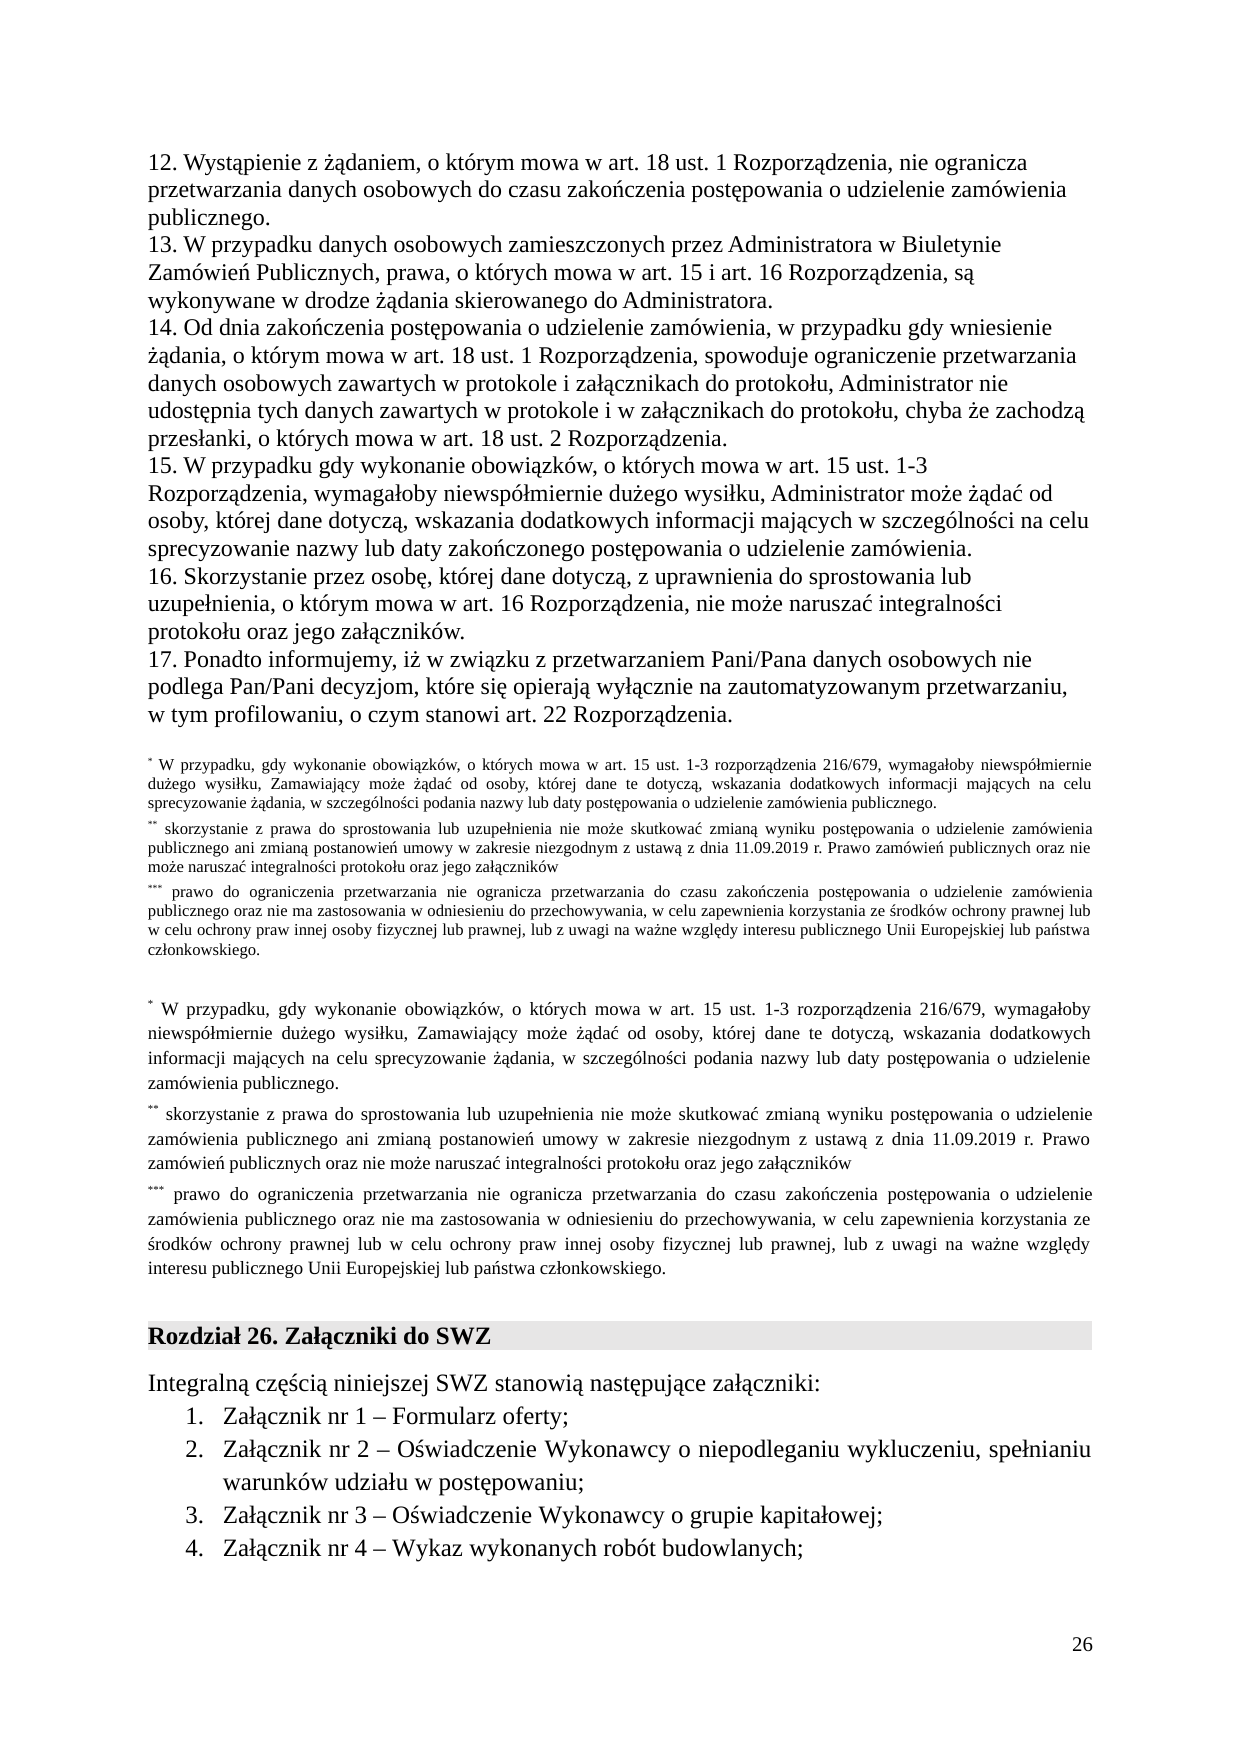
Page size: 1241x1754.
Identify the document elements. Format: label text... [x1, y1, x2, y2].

text * W przypadku, gdy wykonanie obowiązków, o których mowa w art. 15 ust. 1-3 rozporządzenia 216/679, wymagałoby niewspółmiernie dużego wysiłku, Zamawiający może żądać od osoby, której dane te dotyczą, wskazania dodatkowych informacji mających na celu sprecyzowanie żądania, w szczególności podania nazwy lub daty postępowania o udzielenie zamówienia publicznego. [148, 755, 1092, 812]
subtitle Rozdział 26. Załączniki do SWZ [148, 1321, 1092, 1350]
text 16. Skorzystanie przez osobę, której dane dotyczą, z uprawnienia do sprostowania lub uzupełnienia, o którym mowa w art. 16 Rozporządzenia, nie może naruszać integralności protokołu oraz jego załączników. [148, 562, 1092, 644]
list Załącznik nr 2 – Oświadczenie Wykonawcy o niepodleganiu wykluczeniu, spełnianiu warunków udziału w postępowaniu; [185, 1434, 1092, 1496]
text 17. Ponadto informujemy, iż w związku z przetwarzaniem Pani/Pana danych osobowych nie podlega Pan/Pani decyzjom, które się opierają wyłącznie na zautomatyzowanym przetwarzaniu, w tym profilowaniu, o czym stanowi art. 22 Rozporządzenia. [148, 644, 1092, 727]
text Integralną częścią niniejszej SWZ stanowią następujące załączniki: [148, 1368, 1092, 1397]
text 13. W przypadku danych osobowych zamieszczonych przez Administratora w Biuletynie Zamówień Publicznych, prawa, o których mowa w art. 15 i art. 16 Rozporządzenia, są wykonywane w drodze żądania skierowanego do Administratora. [148, 231, 1092, 313]
text 14. Od dnia zakończenia postępowania o udzielenie zamówienia, w przypadku gdy wniesienie żądania, o którym mowa w art. 18 ust. 1 Rozporządzenia, spowoduje ograniczenie przetwarzania danych osobowych zawartych w protokole i załącznikach do protokołu, Administrator nie udostępnia tych danych zawartych w protokole i w załącznikach do protokołu, chyba że zachodzą przesłanki, o których mowa w art. 18 ust. 2 Rozporządzenia. [148, 313, 1092, 451]
text *** prawo do ograniczenia przetwarzania nie ogranicza przetwarzania do czasu zakończenia postępowania o udzielenie zamówienia publicznego oraz nie ma zastosowania w odniesieniu do przechowywania, w celu zapewnienia korzystania ze środków ochrony prawnej lub w celu ochrony praw innej osoby fizycznej lub prawnej, lub z uwagi na ważne względy interesu publicznego Unii Europejskiej lub państwa członkowskiego. [148, 1183, 1092, 1279]
text ** skorzystanie z prawa do sprostowania lub uzupełnienia nie może skutkować zmianą wyniku postępowania o udzielenie zamówienia publicznego ani zmianą postanowień umowy w zakresie niezgodnym z ustawą z dnia 11.09.2019 r. Prawo zamówień publicznych oraz nie może naruszać integralności protokołu oraz jego załączników [148, 1103, 1092, 1174]
text *** prawo do ograniczenia przetwarzania nie ogranicza przetwarzania do czasu zakończenia postępowania o udzielenie zamówienia publicznego oraz nie ma zastosowania w odniesieniu do przechowywania, w celu zapewnienia korzystania ze środków ochrony prawnej lub w celu ochrony praw innej osoby fizycznej lub prawnej, lub z uwagi na ważne względy interesu publicznego Unii Europejskiej lub państwa członkowskiego. [148, 882, 1092, 958]
list Załącznik nr 1 – Formularz oferty; [185, 1401, 1092, 1429]
text ** skorzystanie z prawa do sprostowania lub uzupełnienia nie może skutkować zmianą wyniku postępowania o udzielenie zamówienia publicznego ani zmianą postanowień umowy w zakresie niezgodnym z ustawą z dnia 11.09.2019 r. Prawo zamówień publicznych oraz nie może naruszać integralności protokołu oraz jego załączników [148, 818, 1092, 876]
text 12. Wystąpienie z żądaniem, o którym mowa w art. 18 ust. 1 Rozporządzenia, nie ogranicza przetwarzania danych osobowych do czasu zakończenia postępowania o udzielenie zamówienia publicznego. [148, 148, 1092, 231]
text * W przypadku, gdy wykonanie obowiązków, o których mowa w art. 15 ust. 1-3 rozporządzenia 216/679, wymagałoby niewspółmiernie dużego wysiłku, Zamawiający może żądać od osoby, której dane te dotyczą, wskazania dodatkowych informacji mających na celu sprecyzowanie żądania, w szczególności podania nazwy lub daty postępowania o udzielenie zamówienia publicznego. [148, 997, 1092, 1093]
list Załącznik nr 3 – Oświadczenie Wykonawcy o grupie kapitałowej; [185, 1500, 1092, 1529]
text 15. W przypadku gdy wykonanie obowiązków, o których mowa w art. 15 ust. 1-3 Rozporządzenia, wymagałoby niewspółmiernie dużego wysiłku, Administrator może żądać od osoby, której dane dotyczą, wskazania dodatkowych informacji mających w szczególności na celu sprecyzowanie nazwy lub daty zakończonego postępowania o udzielenie zamówienia. [148, 451, 1092, 562]
list Załącznik nr 4 – Wykaz wykonanych robót budowlanych; [185, 1533, 1092, 1562]
